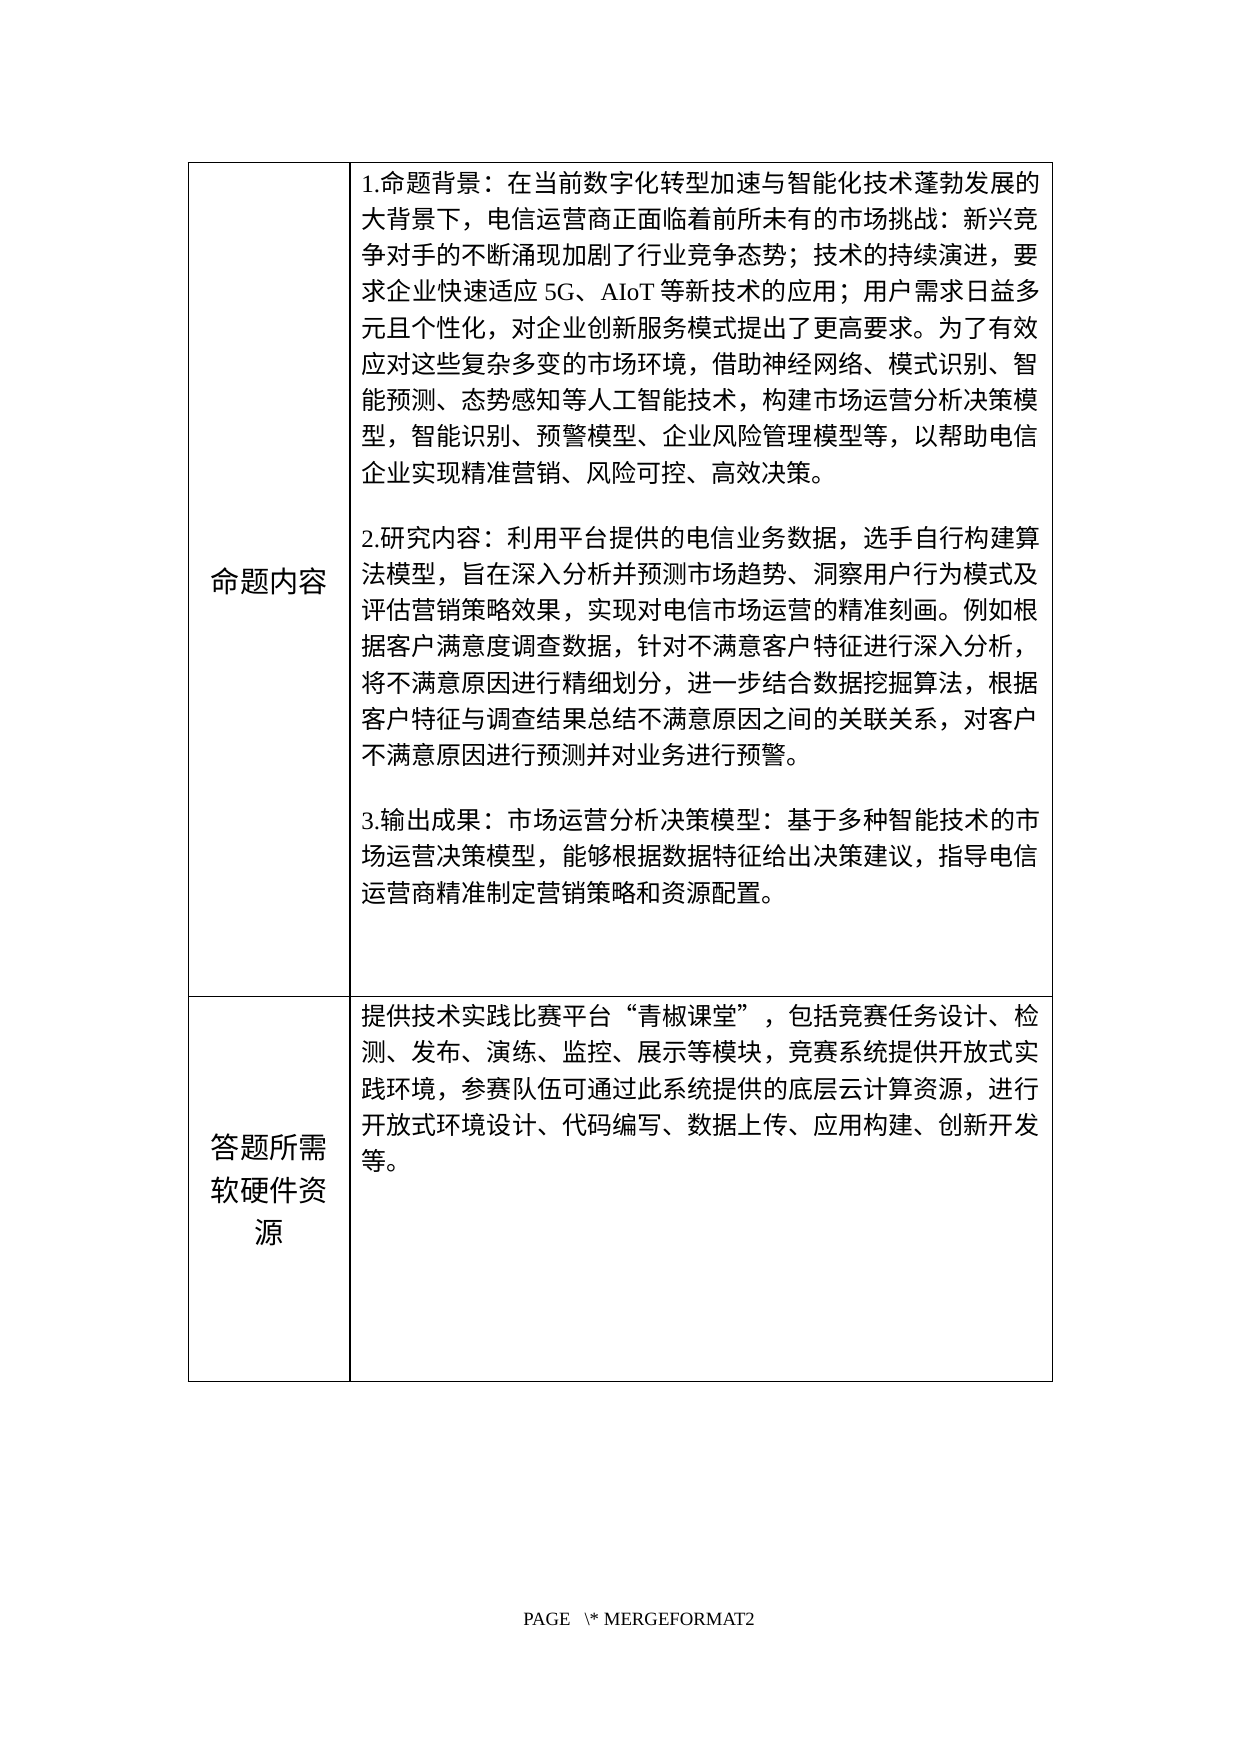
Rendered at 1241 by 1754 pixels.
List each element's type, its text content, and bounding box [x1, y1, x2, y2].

table_cell 提供技术实践比赛平台“青椒课堂”，包括竞赛任务设计、检测、发布、演练、监控、展示等模块，竞赛系统提供开放式实践环境，参赛队伍可通过此系统提供的底层云计算资源，进行开放式环境设计、代码编写、数据上传、应用构建、创新开发等。 [351, 997, 1052, 1381]
table_cell 1.命题背景：在当前数字化转型加速与智能化技术蓬勃发展的大背景下，电信运营商正面临着前所未有的市场挑战：新兴竞争对手的不断涌现加剧了行业竞争态势；技术的持续演进，要求企业快速适应5G、AIoT等新技术的应用；用户需求日益多元且个性化，对企业创新服务模式提出了更高要求。为了有效应对这些复杂多变的市场环境，借助神经网络、模式识别、智能预测、态势感知等人工智能技术，构建市场运营分析决策模型，智能识别、预警模型、企业风险管理模型等，以帮助电信企业实现精准营销、风险可控、高效决策。 2.研究内容：利用平台提供的电信业务数据，选手自行构建算法模型，旨在深入分析并预测市场趋势、洞察用户行为模式及评估营销策略效果，实现对电信市场运营的精准刻画。例如根据客户满意度调查数据，针对不满意客户特征进行深入分析，将不满意原因进行精细划分，进一步结合数据挖掘算法，根据客户特征与调查结果总结不满意原因之间的关联关系，对客户不满意原因进行预测并对业务进行预警。 3.输出成果：市场运营分析决策模型：基于多种智能技术的市场运营决策模型，能够根据数据特征给出决策建议，指导电信运营商精准制定营销策略和资源配置。 [351, 163, 1052, 996]
table_cell 命题内容 [189, 163, 349, 996]
table_cell 答题所需软硬件资源 [189, 997, 349, 1381]
